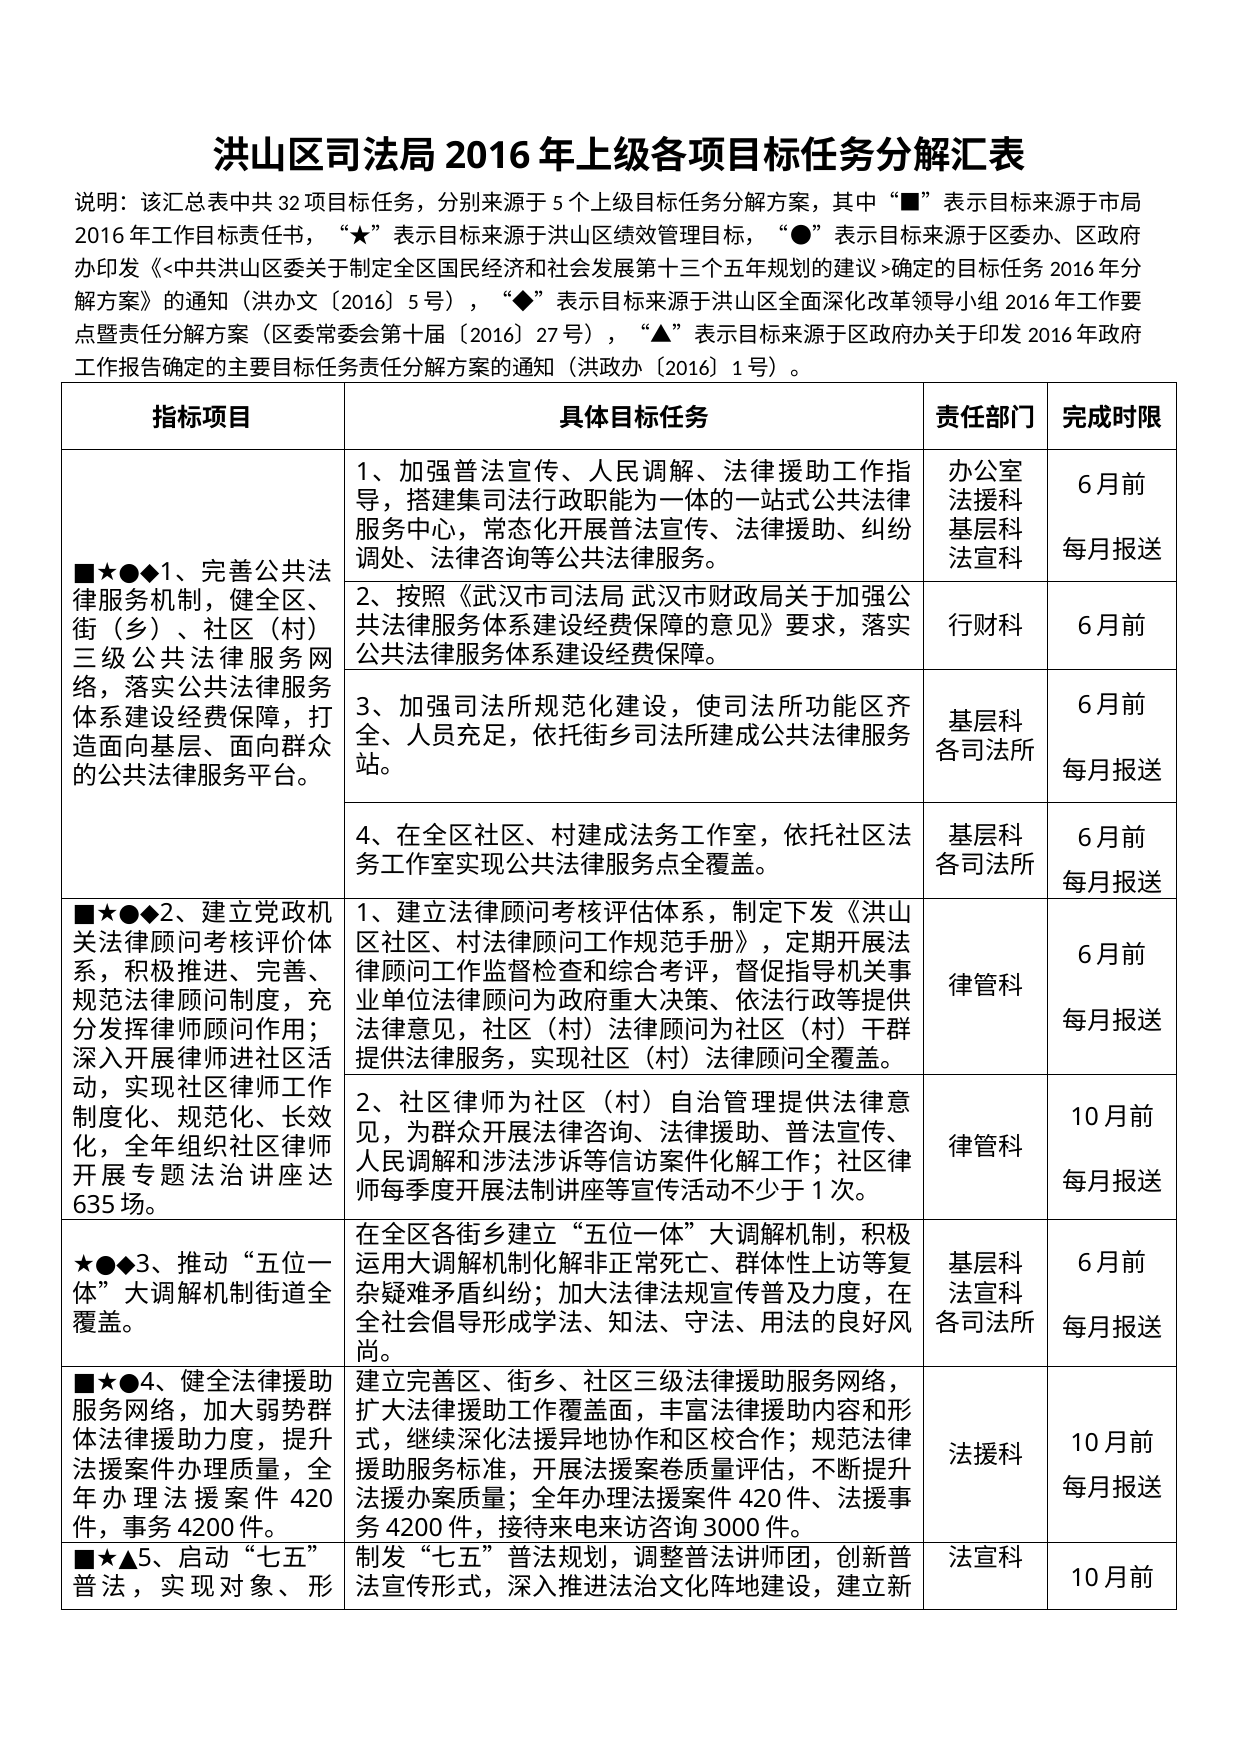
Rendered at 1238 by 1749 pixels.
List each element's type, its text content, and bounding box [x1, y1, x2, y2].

table_header 责任部门 [924, 383, 1047, 448]
table_cell 4、在全区社区、村建成法务工作室，依托社区法务工作室实现公共法律服务点全覆盖。 [345, 803, 923, 897]
table_cell 10月前 每月报送 [1048, 1075, 1176, 1219]
table_cell 律管科 [924, 1075, 1047, 1219]
table_cell 6月前 每月报送 [1048, 899, 1176, 1073]
table_cell 法援科 [924, 1367, 1047, 1542]
table_cell 10月前 每月报送 [1048, 1367, 1176, 1542]
table_cell 6月前 [1048, 582, 1176, 669]
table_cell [345, 1543, 923, 1609]
table_cell 6月前 每月报送 [1048, 670, 1176, 802]
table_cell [62, 1543, 344, 1609]
table_cell 律管科 [924, 899, 1047, 1073]
table_cell 3、加强司法所规范化建设，使司法所功能区齐全、人员充足，依托街乡司法所建成公共法律服务站。 [345, 670, 923, 802]
table_cell 1、加强普法宣传、人民调解、法律援助工作指导，搭建集司法行政职能为一体的一站式公共法律服务中心，常态化开展普法宣传、法律援助、纠纷调处、法律咨询等公共法律服务。 [345, 450, 923, 581]
table_cell 建立完善区、街乡、社区三级法律援助服务网络，扩大法律援助工作覆盖面，丰富法律援助内容和形式，继续深化法援异地协作和区校合作；规范法律援助服务标准，开展法援案卷质量评估，不断提升法援办案质量；全年办理法援案件420件、法援事务4200件，接待来电来访咨询3000件。 [345, 1367, 923, 1542]
table_cell 2、按照《武汉市司法局 武汉市财政局关于加强公共法律服务体系建设经费保障的意见》要求，落实公共法律服务体系建设经费保障。 [345, 582, 923, 669]
table_cell 在全区各街乡建立“五位一体”大调解机制，积极运用大调解机制化解非正常死亡、群体性上访等复杂疑难矛盾纠纷；加大法律法规宣传普及力度，在全社会倡导形成学法、知法、守法、用法的良好风尚。 [345, 1220, 923, 1366]
table_cell 10月前 每月报送 [1048, 1543, 1176, 1609]
table_header 完成时限 [1048, 383, 1176, 448]
table_cell ■★●4、健全法律援助服务网络，加大弱势群体法律援助力度，提升法援案件办理质量，全年办理法援案件420件，事务4200件。 [62, 1367, 344, 1542]
table_cell 6月前 每月报送 [1048, 1220, 1176, 1366]
table_cell 1、建立法律顾问考核评估体系，制定下发《洪山区社区、村法律顾问工作规范手册》，定期开展法律顾问工作监督检查和综合考评，督促指导机关事业单位法律顾问为政府重大决策、依法行政等提供法律意见，社区（村）法律顾问为社区（村）干群提供法律服务，实现社区（村）法律顾问全覆盖。 [345, 899, 923, 1073]
table_header 具体目标任务 [345, 383, 923, 448]
text 洪山区司法局2016年上级各项目标任务分解汇表 [118, 119, 1119, 185]
table_cell 6月前 每月报送 [1048, 803, 1176, 897]
table_cell 行财科 [924, 582, 1047, 669]
table_cell ★●◆3、推动“五位一体”大调解机制街道全覆盖。 [62, 1220, 344, 1366]
table_cell 法宣科 [924, 1543, 1047, 1609]
table_cell 办公室 法援科 基层科 法宣科 [924, 450, 1047, 581]
table_cell 基层科 法宣科 各司法所 [924, 1220, 1047, 1366]
table_cell ■★●◆2、建立党政机关法律顾问考核评价体系，积极推进、完善、规范法律顾问制度，充分发挥律师顾问作用；深入开展律师进社区活动，实现社区律师工作制度化、规范化、长效化，全年组织社区律师开展专题法治讲座达635场。 [62, 899, 344, 1219]
table_cell ■★●◆1、完善公共法律服务机制，健全区、街（乡）、社区（村）三级公共法律服务网络，落实公共法律服务体系建设经费保障，打造面向基层、面向群众的公共法律服务平台。 [62, 450, 344, 897]
table_cell 基层科 各司法所 [924, 670, 1047, 802]
text 说明：该汇总表中共32项目标任务，分别来源于5个上级目标任务分解方案，其中“■”表示目标来源于市局2016年工作目标责任书，“★”表示目标来源于洪山区绩效管理目标，“●”表示目标来源于区委办、区政府办印发《<中共洪山区委关于制定全区国民经济和社会发展第十三个五年规划的建议>确定的目标任务2016年分解方案》的通知（洪办文〔2016〕5号），“◆”表示目标来源于洪山区全面深化改革领导小组2016年工作要点暨责任分解方案（区委常委会第十届〔2016〕27号），“▲”表示目标来源于区政府办关于印发2016年政府工作报告确定的主要目标任务责任分解方案的通知（洪政办〔2016〕1号）。 [74, 185, 1143, 382]
table_header 指标项目 [62, 383, 344, 448]
table_cell 6月前 每月报送 [1048, 450, 1176, 581]
table_cell 基层科 各司法所 [924, 803, 1047, 897]
table_cell 2、社区律师为社区（村）自治管理提供法律意见，为群众开展法律咨询、法律援助、普法宣传、人民调解和涉法涉诉等信访案件化解工作；社区律师每季度开展法制讲座等宣传活动不少于1次。 [345, 1075, 923, 1219]
